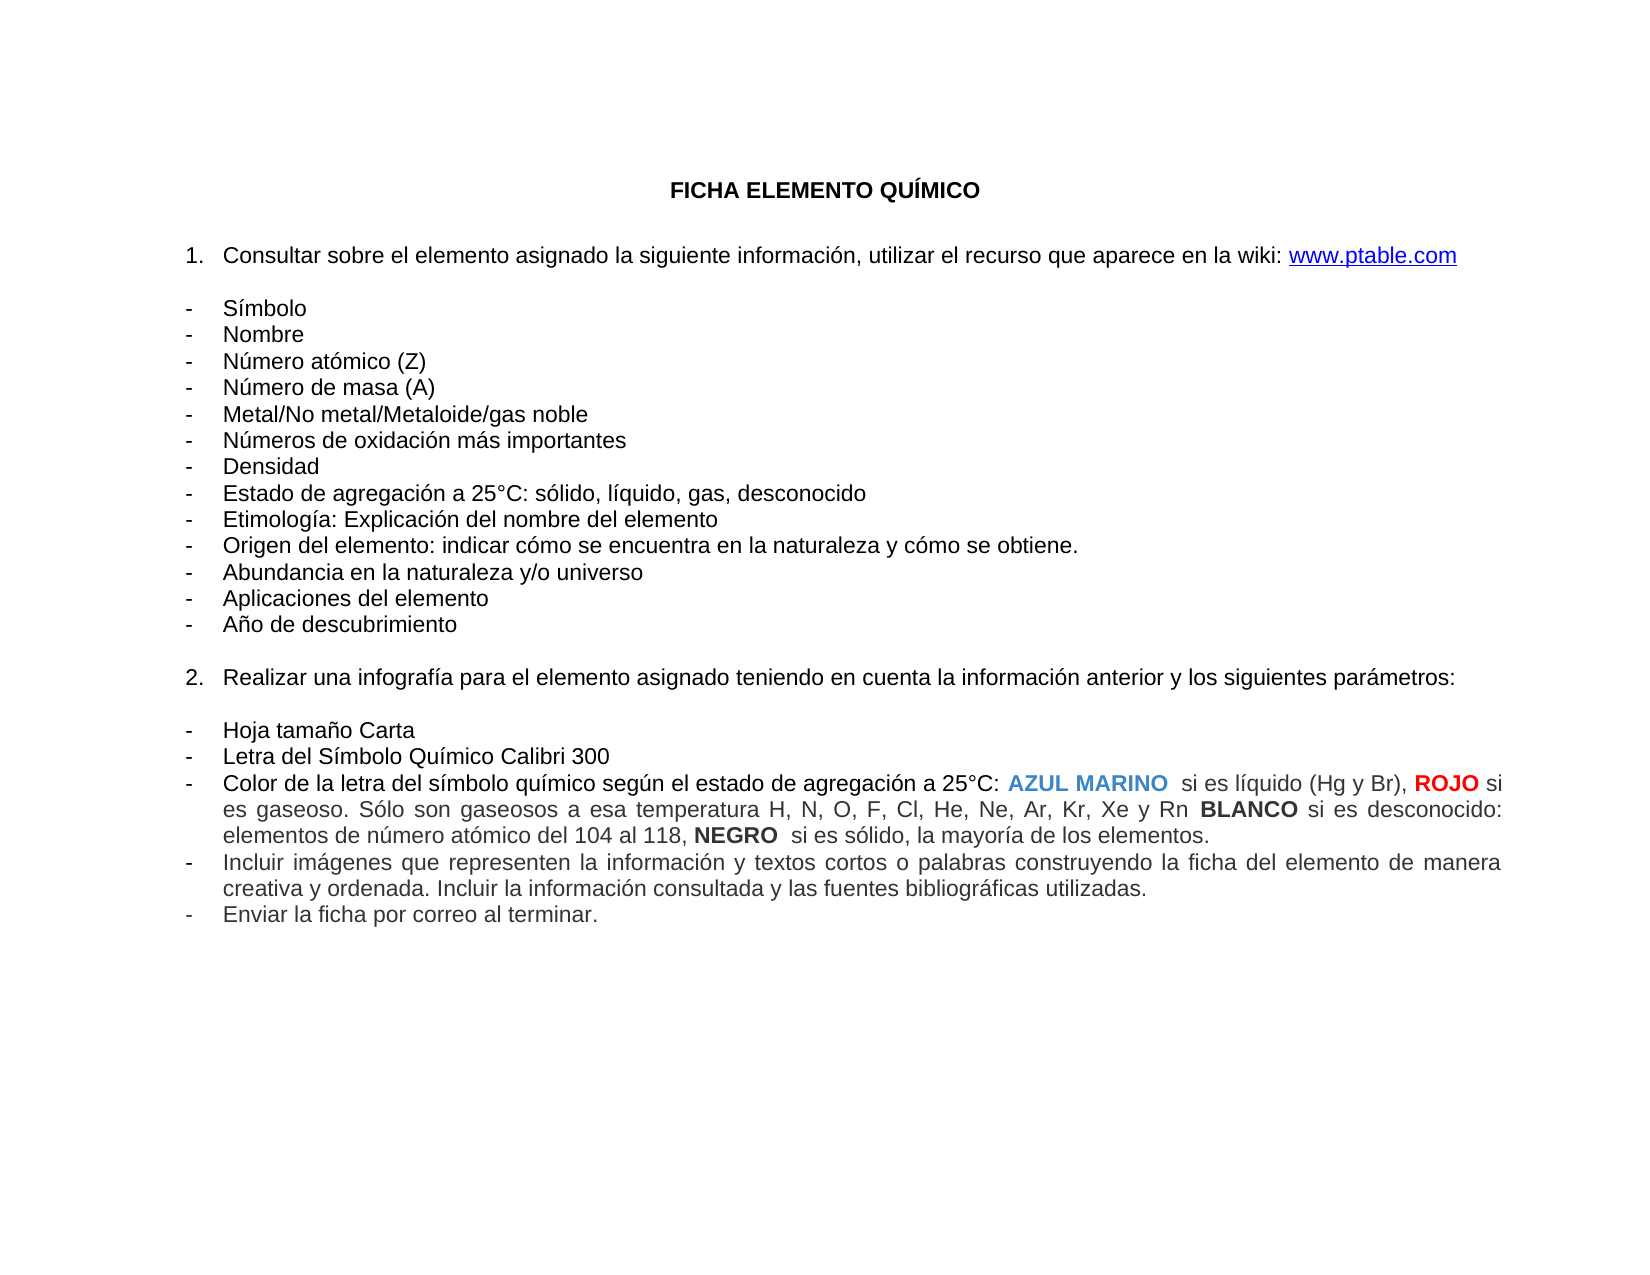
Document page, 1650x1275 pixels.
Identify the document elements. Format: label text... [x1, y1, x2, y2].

list Letra del Símbolo Químico Calibri 300 [185, 743, 1502, 769]
list Abundancia en la naturaleza y/o universo [185, 559, 1502, 585]
list Color de la letra del símbolo químico según el estado de agregación a 25°C: AZUL MARINO si es líquido (Hg y Br), ROJO si es gaseoso. Sólo son gaseosos a esa temperatura H, N, O, F, Cl, He, Ne, Ar, Kr, Xe y Rn BLANCO si es desconocido: elementos de número atómico del 104 al 118, NEGRO si es sólido, la mayoría de los elementos. [185, 769, 1502, 848]
list Origen del elemento: indicar cómo se encuentra en la naturaleza y cómo se obtiene. [185, 532, 1502, 559]
list Aplicaciones del elemento [185, 585, 1502, 611]
list Densidad [185, 453, 1502, 479]
list Hoja tamaño Carta [185, 717, 1502, 743]
list Incluir imágenes que representen la información y textos cortos o palabras construyendo la ficha del elemento de manera creativa y ordenada. Incluir la información consultada y las fuentes bibliográficas utilizadas. [185, 848, 1502, 901]
list Nombre [185, 321, 1502, 348]
list Enviar la ficha por correo al terminar. [185, 901, 1502, 928]
text FICHA ELEMENTO QUÍMICO [148, 177, 1502, 203]
list Realizar una infografía para el elemento asignado teniendo en cuenta la información anterior y los siguientes parámetros: [185, 664, 1502, 690]
list Etimología: Explicación del nombre del elemento [185, 506, 1502, 532]
list Estado de agregación a 25°C: sólido, líquido, gas, desconocido [185, 479, 1502, 506]
list Números de oxidación más importantes [185, 427, 1502, 453]
list Metal/No metal/Metaloide/gas noble [185, 401, 1502, 427]
list Número de masa (A) [185, 374, 1502, 401]
list Año de descubrimiento [185, 611, 1502, 638]
list Consultar sobre el elemento asignado la siguiente información, utilizar el recurso que aparece en la wiki: www.ptable.com [185, 242, 1502, 269]
list Símbolo [185, 295, 1502, 321]
list Número atómico (Z) [185, 348, 1502, 374]
